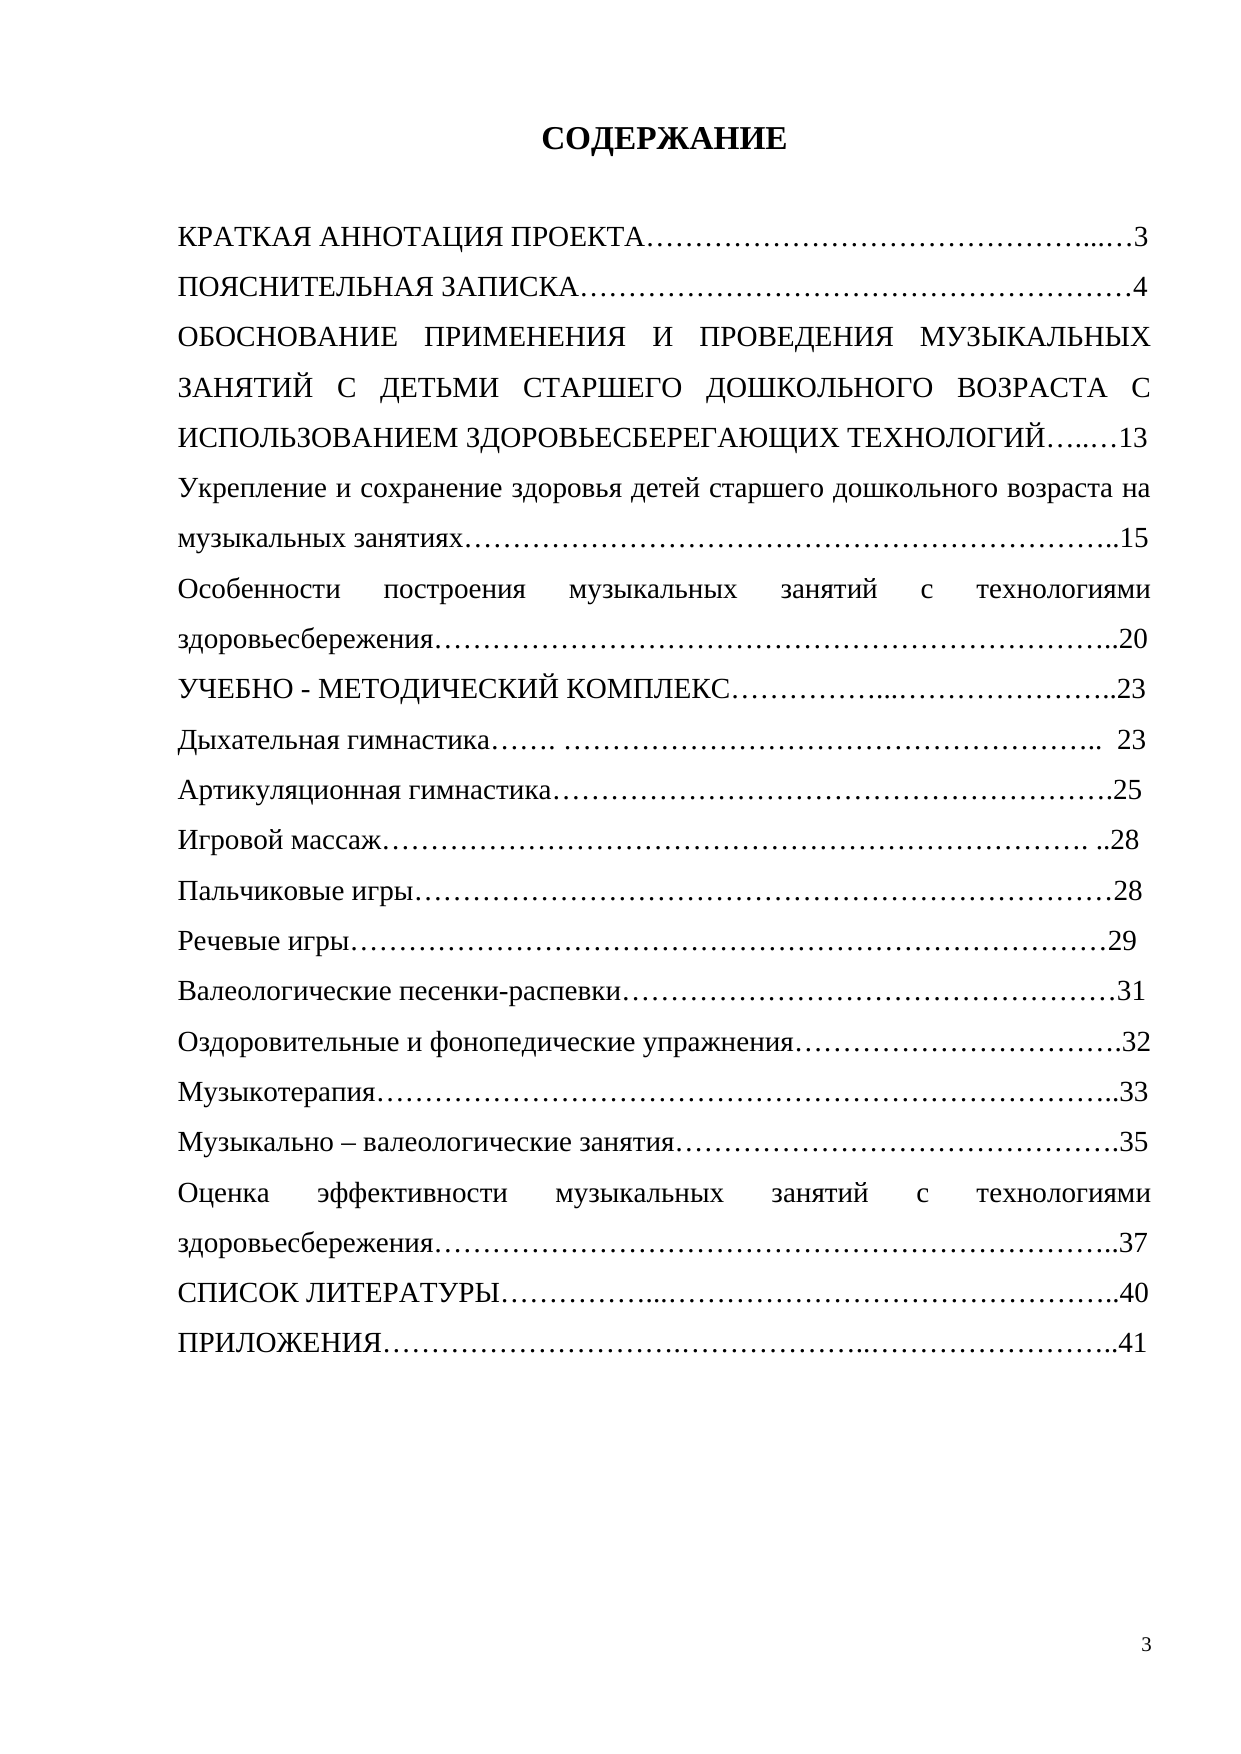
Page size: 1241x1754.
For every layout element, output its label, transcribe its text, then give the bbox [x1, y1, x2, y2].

text ОБОСНОВАНИЕ ПРИМЕНЕНИЯ И ПРОВЕДЕНИЯ МУЗЫКАЛЬНЫХ ЗАНЯТИЙ С ДЕТЬМИ СТАРШЕГО ДОШКОЛЬНОГО ВОЗРАСТА С ИСПОЛЬЗОВАНИЕМ ЗДОРОВЬЕСБЕРЕГАЮЩИХ ТЕХНОЛОГИЙ…..…13 [177, 319, 1152, 453]
text Валеологические песенки-распевки……………………………………………31 [177, 973, 1152, 1007]
text Оценка эффективности музыкальных занятий с технологиями здоровьесбережения……………………………………………………………..37 [177, 1175, 1152, 1258]
text Игровой массаж………………………………………………………………. ..28 [177, 822, 1152, 856]
text Особенности построения музыкальных занятий с технологиями здоровьесбережения……………………………………………………………..20 [177, 571, 1152, 655]
text ПОЯСНИТЕЛЬНАЯ ЗАПИСКА…………………………………………………4 [177, 269, 1152, 303]
text Дыхательная гимнастика……. ……………………………………………….. 23 [177, 722, 1152, 755]
text Музыкально – валеологические занятия……………………………………….35 [177, 1124, 1152, 1158]
text Музыкотерапия…………………………………………………………………..33 [177, 1074, 1152, 1108]
text Речевые игры……………………………………………………………………29 [177, 923, 1152, 957]
text Укрепление и сохранение здоровья детей старшего дошкольного возраста на музыкальных занятиях…………………………………………………………..15 [177, 470, 1152, 554]
text УЧЕБНО - МЕТОДИЧЕСКИЙ КОМПЛЕКС……………...…………………..23 [177, 672, 1152, 705]
text СОДЕРЖАНИЕ [177, 118, 1152, 156]
text Пальчиковые игры………………………………………………………………28 [177, 873, 1152, 906]
text КРАТКАЯ АННОТАЦИЯ ПРОЕКТА………………………………………...…3 [177, 219, 1152, 252]
text ПРИЛОЖЕНИЯ………………………….………………..……………………..41 [177, 1326, 1152, 1359]
text Оздоровительные и фонопедические упражнения…………………………….32 [177, 1024, 1152, 1057]
text СПИСОК ЛИТЕРАТУРЫ……………...………………………………………..40 [177, 1275, 1152, 1309]
text Артикуляционная гимнастика………………………………………………….25 [177, 772, 1152, 806]
